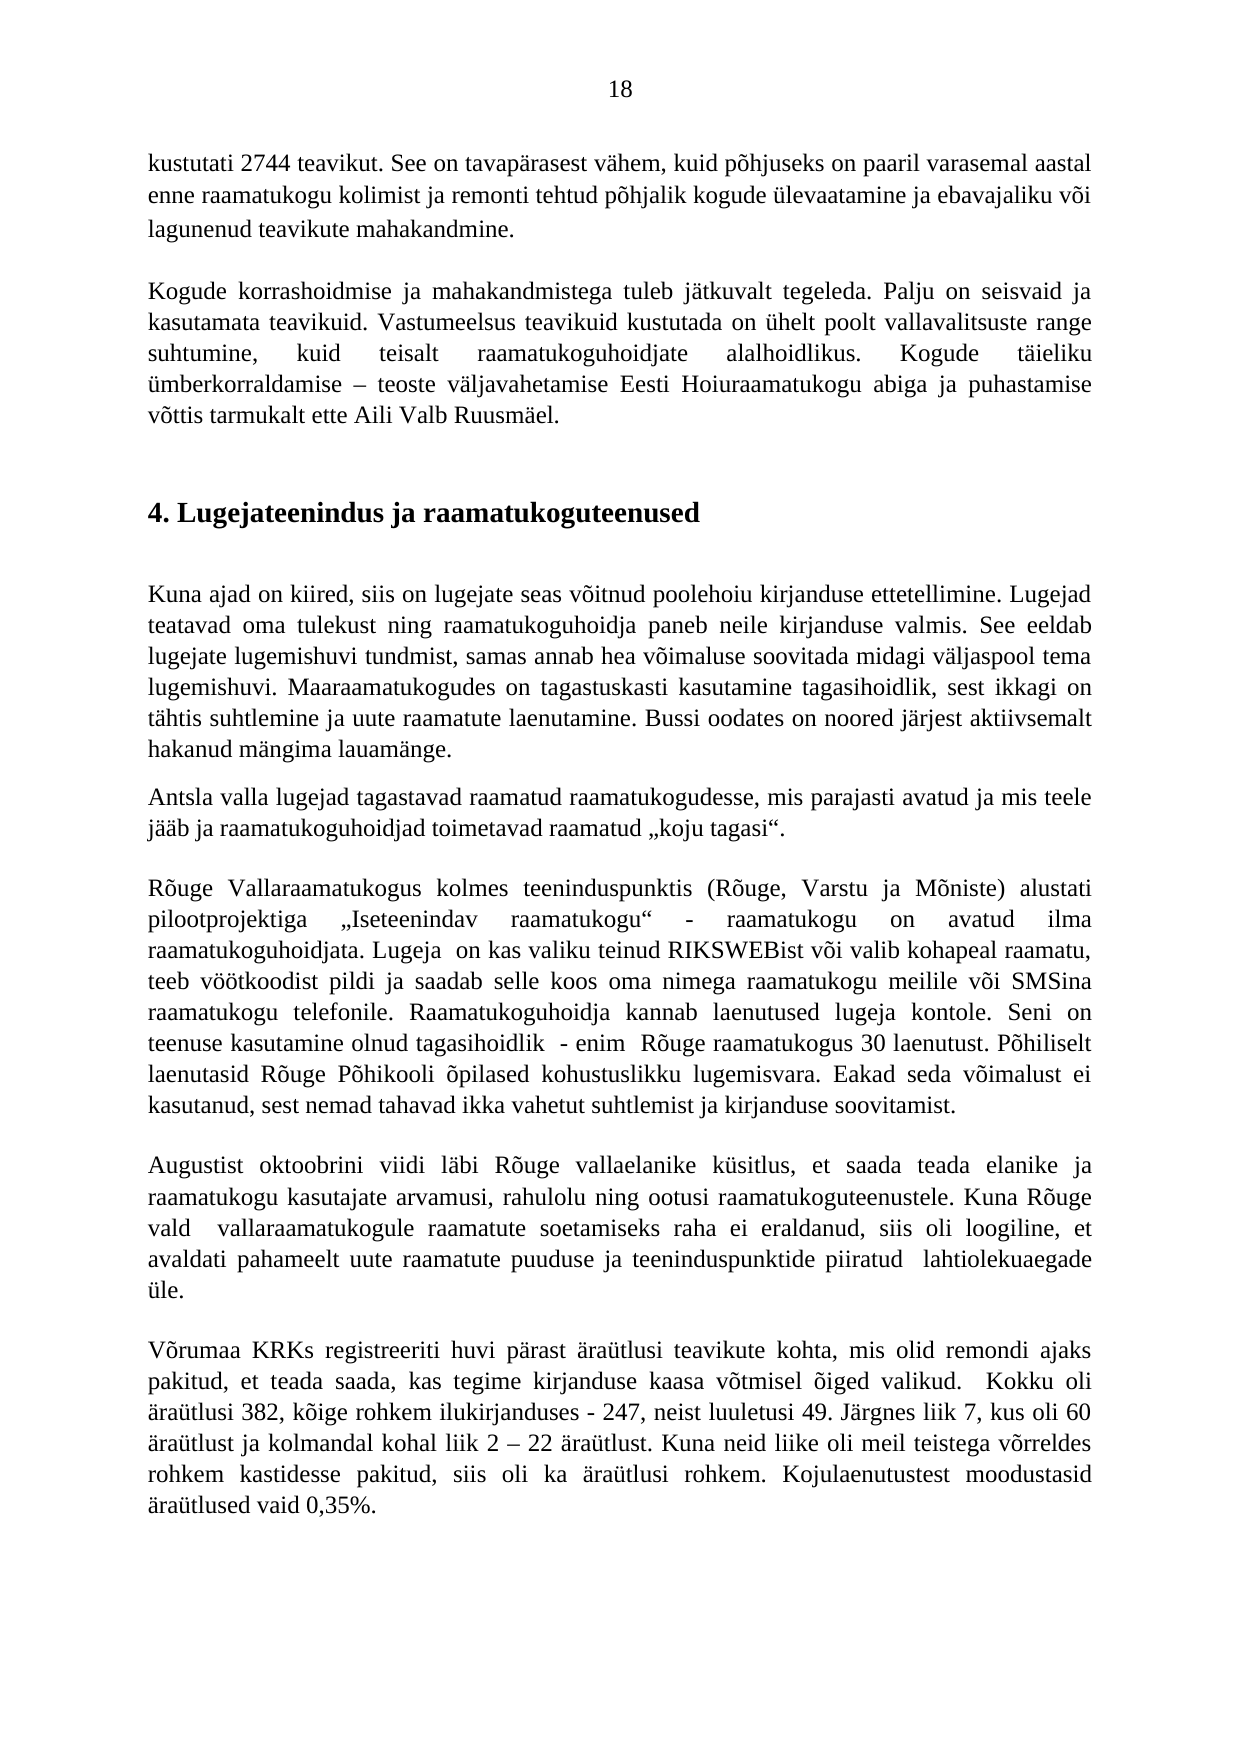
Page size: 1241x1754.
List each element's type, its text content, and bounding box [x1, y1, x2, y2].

text 4. Lugejateenindus ja raamatukoguteenused [148, 495, 1093, 560]
text Kogude korrashoidmise ja mahakandmistega tuleb jätkuvalt tegeleda. Palju on seisvaid ja kasutamata teavikuid. Vastumeelsus teavikuid kustutada on ühelt poolt vallavalitsuste range suhtumine, kuid teisalt raamatukoguhoidjate alalhoidlikus. Kogude täieliku ümberkorraldamise – teoste väljavahetamise Eesti Hoiuraamatukogu abiga ja puhastamise võttis tarmukalt ette Aili Valb Ruusmäel. [148, 276, 1093, 429]
text Kuna ajad on kiired, siis on lugejate seas võitnud poolehoiu kirjanduse ettetellimine. Lugejad teatavad oma tulekust ning raamatukoguhoidja paneb neile kirjanduse valmis. See eeldab lugejate lugemishuvi tundmist, samas annab hea võimaluse soovitada midagi väljaspool tema lugemishuvi. Maaraamatukogudes on tagastuskasti kasutamine tagasihoidlik, sest ikkagi on tähtis suhtlemine ja uute raamatute laenutamine. Bussi oodates on noored järjest aktiivsemalt hakanud mängima lauamänge. [148, 579, 1093, 763]
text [148, 148, 1093, 242]
text Augustist oktoobrini viidi läbi Rõuge vallaelanike küsitlus, et saada teada elanike ja raamatukogu kasutajate arvamusi, rahulolu ning ootusi raamatukoguteenustele. Kuna Rõuge vald vallaraamatukogule raamatute soetamiseks raha ei eraldanud, siis oli loogiline, et avaldati pahameelt uute raamatute puuduse ja teeninduspunktide piiratud lahtiolekuaegade üle. [148, 1151, 1093, 1303]
text Antsla valla lugejad tagastavad raamatud raamatukogudesse, mis parajasti avatud ja mis teele jääb ja raamatukoguhoidjad toimetavad raamatud „koju tagasi“. [148, 782, 1093, 842]
text Võrumaa KRKs registreeriti huvi pärast äraütlusi teavikute kohta, mis olid remondi ajaks pakitud, et teada saada, kas tegime kirjanduse kaasa võtmisel õiged valikud. Kokku oli äraütlusi 382, kõige rohkem ilukirjanduses - 247, neist luuletusi 49. Järgnes liik 7, kus oli 60 äraütlust ja kolmandal kohal liik 2 – 22 äraütlust. Kuna neid liike oli meil teistega võrreldes rohkem kastidesse pakitud, siis oli ka äraütlusi rohkem. Kojulaenutustest moodustasid äraütlused vaid 0,35%. [148, 1335, 1093, 1519]
text Rõuge Vallaraamatukogus kolmes teeninduspunktis (Rõuge, Varstu ja Mõniste) alustati pilootprojektiga „Iseteenindav raamatukogu“ - raamatukogu on avatud ilma raamatukoguhoidjata. Lugeja on kas valiku teinud RIKSWEBist või valib kohapeal raamatu, teeb vöötkoodist pildi ja saadab selle koos oma nimega raamatukogu meilile või SMSina raamatukogu telefonile. Raamatukoguhoidja kannab laenutused lugeja kontole. Seni on teenuse kasutamine olnud tagasihoidlik - enim Rõuge raamatukogus 30 laenutust. Põhiliselt laenutasid Rõuge Põhikooli õpilased kohustuslikku lugemisvara. Eakad seda võimalust ei kasutanud, sest nemad tahavad ikka vahetut suhtlemist ja kirjanduse soovitamist. [148, 873, 1093, 1119]
